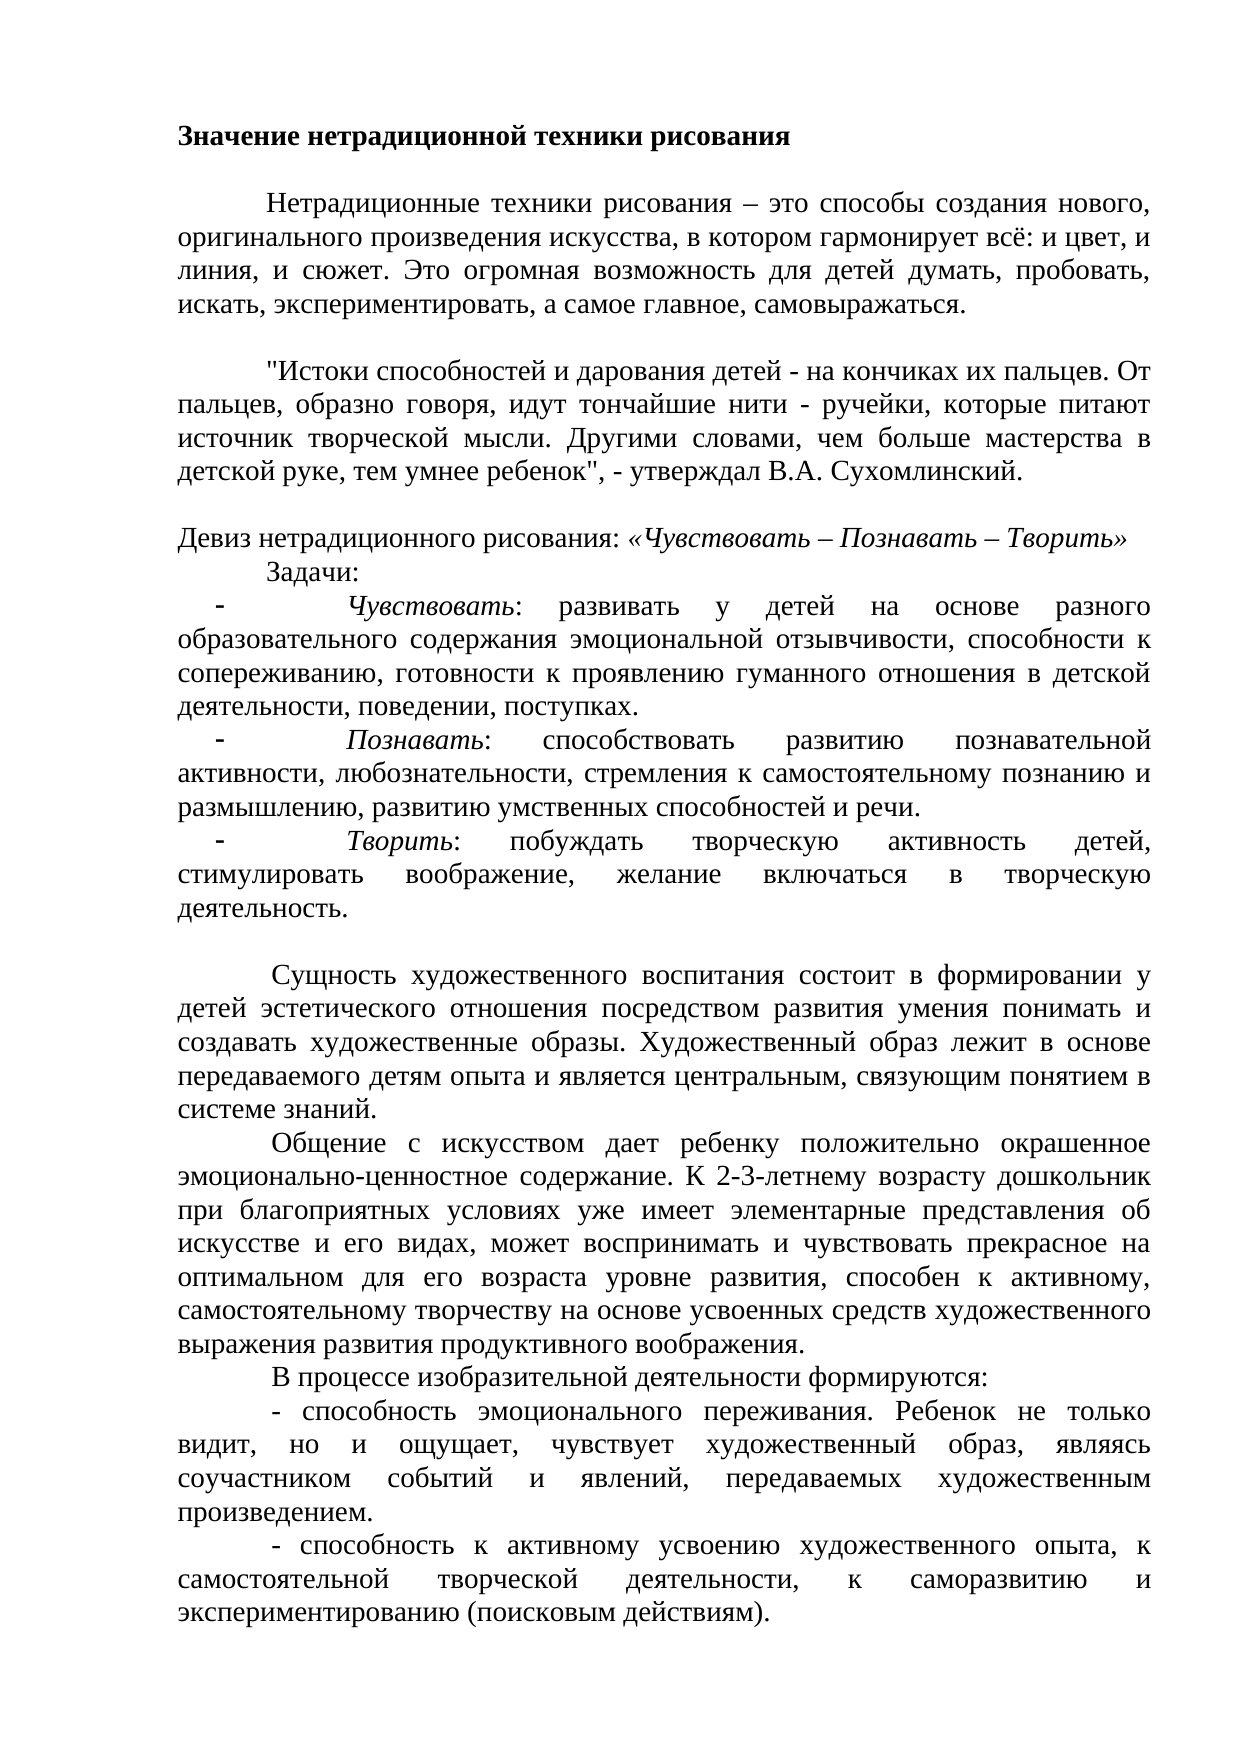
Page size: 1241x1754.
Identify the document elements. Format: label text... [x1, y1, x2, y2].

text Значение нетрадиционной техники рисования [177, 118, 1152, 152]
text - способность эмоционального переживания. Ребенок не только видит, но и ощущает, чувствует художественный образ, являясь соучастником событий и явлений, передаваемых художественным произведением. [177, 1393, 1152, 1527]
text Девиз нетрадиционного рисования: «Чувствовать – Познавать – Творить» [177, 521, 1152, 554]
list Познавать: способствовать развитию познавательной активности, любознательности, стремления к самостоятельному познанию и размышлению, развитию умственных способностей и речи. [177, 722, 1152, 823]
text - способность к активному усвоению художественного опыта, к самостоятельной творческой деятельности, к саморазвитию и экспериментированию (поисковым действиям). [177, 1527, 1152, 1628]
list Творить: побуждать творческую активность детей, стимулировать воображение, желание включаться в творческую деятельность. [177, 823, 1152, 923]
text "Истоки способностей и дарования детей - на кончиках их пальцев. От пальцев, образно говоря, идут тончайшие нити - ручейки, которые питают источник творческой мысли. Другими словами, чем больше мастерства в детской руке, тем умнее ребенок", - утверждал В.А. Сухомлинский. [177, 353, 1152, 487]
text В процессе изобразительной деятельности формируются: [177, 1359, 1152, 1393]
text Общение с искусством дает ребенку положительно окрашенное эмоционально-ценностное содержание. К 2-3-летнему возрасту дошкольник при благоприятных условиях уже имеет элементарные представления об искусстве и его видах, может воспринимать и чувствовать прекрасное на оптимальном для его возраста уровне развития, способен к активному, самостоятельному творчеству на основе усвоенных средств художественного выражения развития продуктивного воображения. [177, 1125, 1152, 1359]
text Нетрадиционные техники рисования – это способы создания нового, оригинального произведения искусства, в котором гармонирует всё: и цвет, и линия, и сюжет. Это огромная возможность для детей думать, пробовать, искать, экспериментировать, а самое главное, самовыражаться. [177, 185, 1152, 319]
list Чувствовать: развивать у детей на основе разного образовательного содержания эмоциональной отзывчивости, способности к сопереживанию, готовности к проявлению гуманного отношения в детской деятельности, поведении, поступках. [177, 588, 1152, 722]
text Сущность художественного воспитания состоит в формировании у детей эстетического отношения посредством развития умения понимать и создавать художественные образы. Художественный образ лежит в основе передаваемого детям опыта и является центральным, связующим понятием в системе знаний. [177, 957, 1152, 1125]
text Задачи: [177, 554, 1152, 588]
